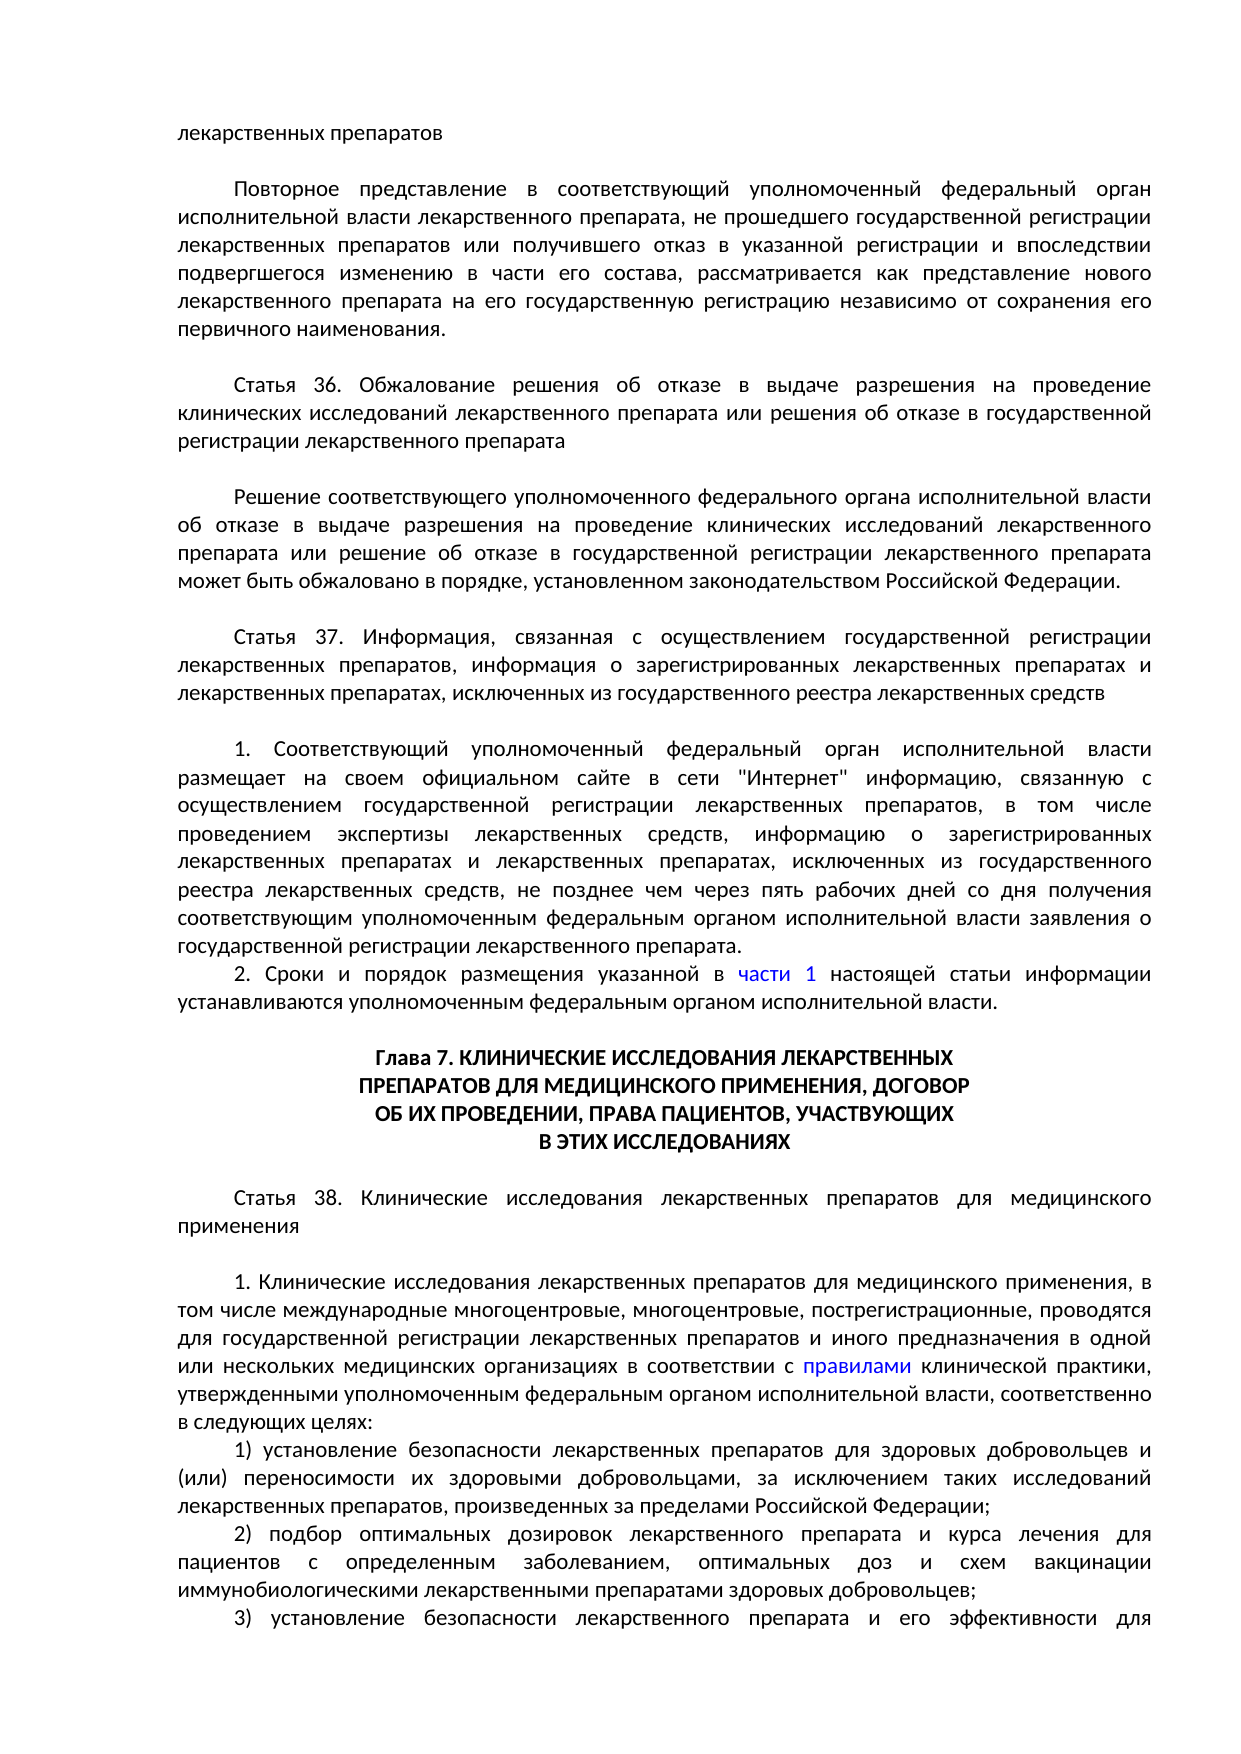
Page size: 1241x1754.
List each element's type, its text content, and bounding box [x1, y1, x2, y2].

text Решение соответствующего уполномоченного федерального органа исполнительной власти об отказе в выдаче разрешения на проведение клинических исследований лекарственного препарата или решение об отказе в государственной регистрации лекарственного препарата может быть обжаловано в порядке, установленном законодательством Российской Федерации. [177, 482, 1152, 594]
text 2) подбор оптимальных дозировок лекарственного препарата и курса лечения для пациентов с определенным заболеванием, оптимальных доз и схем вакцинации иммунобиологическими лекарственными препаратами здоровых добровольцев; [177, 1519, 1152, 1603]
text 2. Сроки и порядок размещения указанной в части 1 настоящей статьи информации устанавливаются уполномоченным федеральным органом исполнительной власти. [177, 959, 1152, 1015]
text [177, 118, 1152, 146]
text Статья 37. Информация, связанная с осуществлением государственной регистрации лекарственных препаратов, информация о зарегистрированных лекарственных препаратах и лекарственных препаратах, исключенных из государственного реестра лекарственных средств [177, 622, 1152, 707]
text В ЭТИХ ИССЛЕДОВАНИЯХ [177, 1127, 1152, 1155]
text 1. Соответствующий уполномоченный федеральный орган исполнительной власти размещает на своем официальном сайте в сети "Интернет" информацию, связанную с осуществлением государственной регистрации лекарственных препаратов, в том числе проведением экспертизы лекарственных средств, информацию о зарегистрированных лекарственных препаратах и лекарственных препаратах, исключенных из государственного реестра лекарственных средств, не позднее чем через пять рабочих дней со дня получения соответствующим уполномоченным федеральным органом исполнительной власти заявления о государственной регистрации лекарственного препарата. [177, 734, 1152, 959]
text 1) установление безопасности лекарственных препаратов для здоровых добровольцев и (или) переносимости их здоровыми добровольцами, за исключением таких исследований лекарственных препаратов, произведенных за пределами Российской Федерации; [177, 1435, 1152, 1519]
text Глава 7. КЛИНИЧЕСКИЕ ИССЛЕДОВАНИЯ ЛЕКАРСТВЕННЫХ [177, 1043, 1152, 1071]
text 1. Клинические исследования лекарственных препаратов для медицинского применения, в том числе международные многоцентровые, многоцентровые, пострегистрационные, проводятся для государственной регистрации лекарственных препаратов и иного предназначения в одной или нескольких медицинских организациях в соответствии с правилами клинической практики, утвержденными уполномоченным федеральным органом исполнительной власти, соответственно в следующих целях: [177, 1267, 1152, 1435]
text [177, 1603, 1152, 1631]
text ПРЕПАРАТОВ ДЛЯ МЕДИЦИНСКОГО ПРИМЕНЕНИЯ, ДОГОВОР [177, 1071, 1152, 1099]
text Повторное представление в соответствующий уполномоченный федеральный орган исполнительной власти лекарственного препарата, не прошедшего государственной регистрации лекарственных препаратов или получившего отказ в указанной регистрации и впоследствии подвергшегося изменению в части его состава, рассматривается как представление нового лекарственного препарата на его государственную регистрацию независимо от сохранения его первичного наименования. [177, 174, 1152, 342]
text ОБ ИХ ПРОВЕДЕНИИ, ПРАВА ПАЦИЕНТОВ, УЧАСТВУЮЩИХ [177, 1099, 1152, 1127]
text Статья 38. Клинические исследования лекарственных препаратов для медицинского применения [177, 1183, 1152, 1239]
text Статья 36. Обжалование решения об отказе в выдаче разрешения на проведение клинических исследований лекарственного препарата или решения об отказе в государственной регистрации лекарственного препарата [177, 370, 1152, 454]
